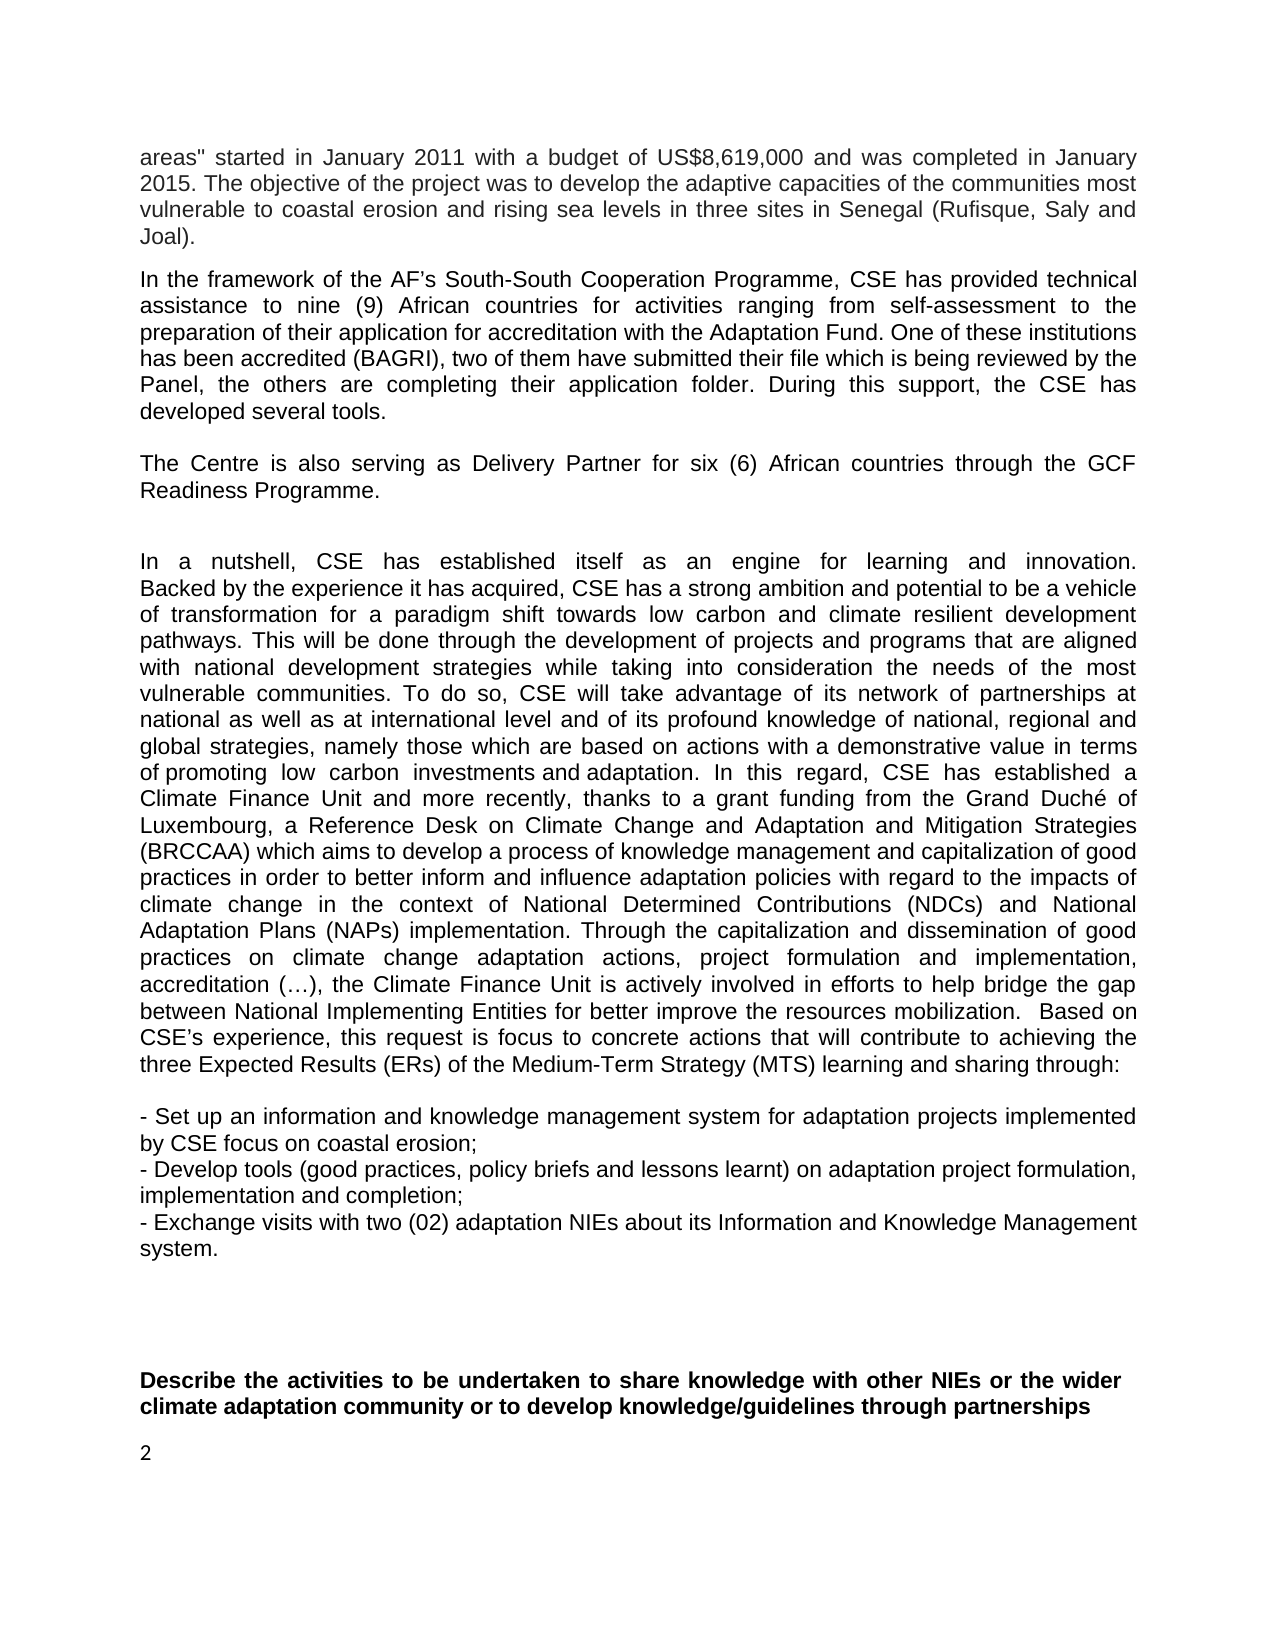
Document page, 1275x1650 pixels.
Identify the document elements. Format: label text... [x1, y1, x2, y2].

text - Set up an information and knowledge management system for adaptation projects implemented by CSE focus on coastal erosion; [139, 1103, 1137, 1156]
text The Centre is also serving as Delivery Partner for six (6) African countries through the GCF Readiness Programme. [139, 450, 1137, 503]
text Describe the activities to be undertaken to share knowledge with other NIEs or the wider climate adaptation community or to develop knowledge/guidelines through partnerships [139, 1367, 1122, 1419]
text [139, 144, 1137, 249]
text In a nutshell, CSE has established itself as an engine for learning and innovation. Backed by the experience it has acquired, CSE has a strong ambition and potential to be a vehicle of transformation for a paradigm shift towards low carbon and climate resilient development pathways. This will be done through the development of projects and programs that are aligned with national development strategies while taking into consideration the needs of the most vulnerable communities. To do so, CSE will take advantage of its network of partnerships at national as well as at international level and of its profound knowledge of national, regional and global strategies, namely those which are based on actions with a demonstrative value in terms of promoting low carbon investments and adaptation. In this regard, CSE has established a Climate Finance Unit and more recently, thanks to a grant funding from the Grand Duché of Luxembourg, a Reference Desk on Climate Change and Adaptation and Mitigation Strategies (BRCCAA) which aims to develop a process of knowledge management and capitalization of good practices in order to better inform and influence adaptation policies with regard to the impacts of climate change in the context of National Determined Contributions (NDCs) and National Adaptation Plans (NAPs) implementation. Through the capitalization and dissemination of good practices on climate change adaptation actions, project formulation and implementation, accreditation (…), the Climate Finance Unit is actively involved in efforts to help bridge the gap between National Implementing Entities for better improve the resources mobilization. Based on CSE’s experience, this request is focus to concrete actions that will contribute to achieving the three Expected Results (ERs) of the Medium-Term Strategy (MTS) learning and sharing through: [139, 548, 1137, 1077]
text - Develop tools (good practices, policy briefs and lessons learnt) on adaptation project formulation, implementation and completion; [139, 1156, 1137, 1209]
text In the framework of the AF’s South-South Cooperation Programme, CSE has provided technical assistance to nine (9) African countries for activities ranging from self-assessment to the preparation of their application for accreditation with the Adaptation Fund. One of these institutions has been accredited (BAGRI), two of them have submitted their file which is being reviewed by the Panel, the others are completing their application folder. During this support, the CSE has developed several tools. [139, 266, 1137, 424]
text - Exchange visits with two (02) adaptation NIEs about its Information and Knowledge Management system. [139, 1209, 1137, 1261]
